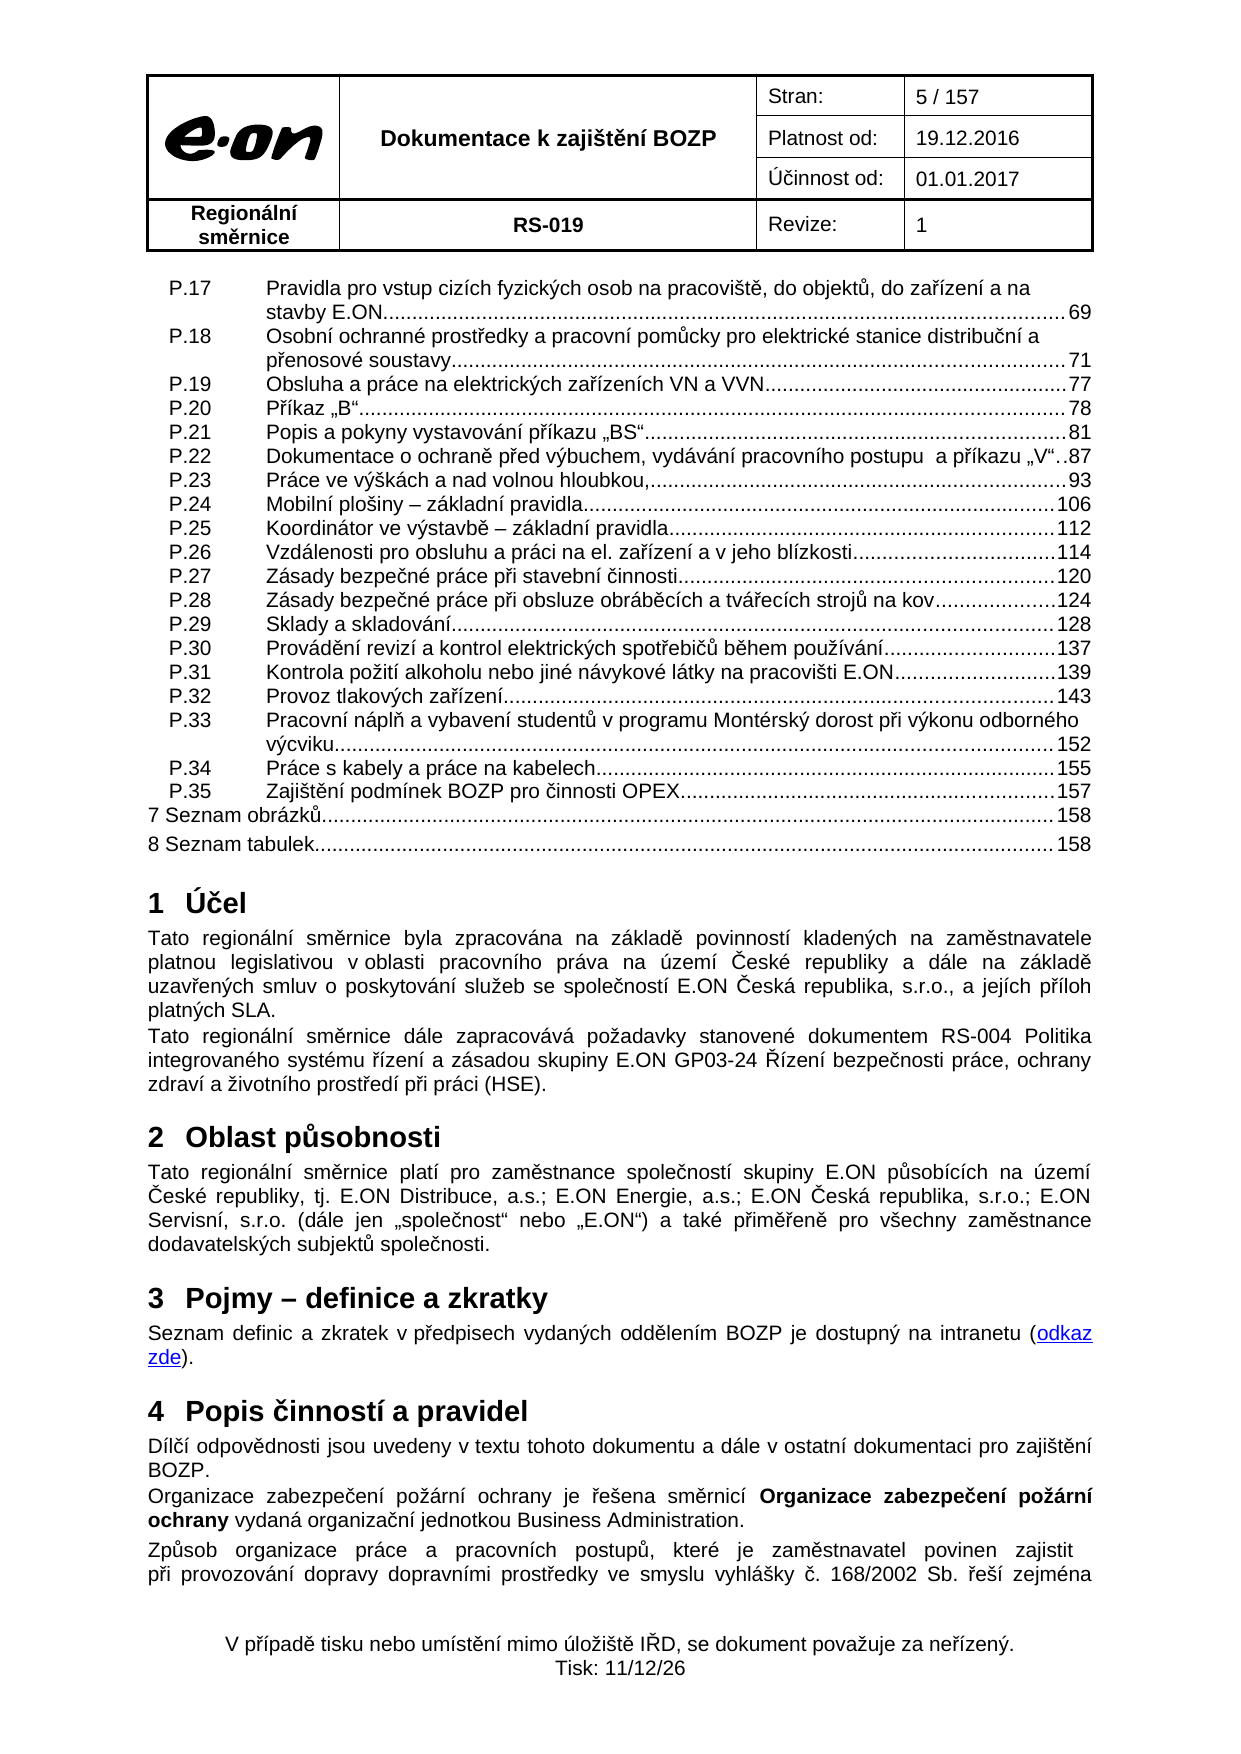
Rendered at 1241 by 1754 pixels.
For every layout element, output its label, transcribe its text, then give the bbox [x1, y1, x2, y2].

text Tato regionální směrnice dále zapracovává požadavky stanovené dokumentem RS-004 Politika integrovaného systému řízení a zásadou skupiny E.ON GP03-24 Řízení bezpečnosti práce, ochrany zdraví a životního prostředí při práci (HSE). [148, 1023, 1092, 1095]
text Tato regionální směrnice byla zpracována na základě povinností kladených na zaměstnavatele platnou legislativou v oblasti pracovního práva na území České republiky a dále na základě uzavřených smluv o poskytování služeb se společností E.ON Česká republika, s.r.o., a jejích příloh platných SLA. [148, 926, 1092, 1021]
text P.31 Kontrola požití alkoholu nebo jiné návykové látky na pracovišti E.ON 139 [168, 659, 1092, 683]
text P.26 Vzdálenosti pro obsluhu a práci na el. zařízení a v jeho blízkosti 114 [168, 540, 1092, 564]
subtitle Účel [148, 886, 1092, 919]
subtitle Oblast působnosti [148, 1120, 1092, 1154]
text P.30 Provádění revizí a kontrol elektrických spotřebičů během používání 137 [168, 636, 1092, 659]
text P.29 Sklady a skladování 128 [168, 612, 1092, 636]
text P.28 Zásady bezpečné práce při obsluze obráběcích a tvářecích strojů na kov 124 [168, 588, 1092, 612]
text P.18 Osobní ochranné prostředky a pracovní pomůcky pro elektrické stanice distribuční a přenosové soustavy 71 [168, 324, 1092, 372]
text P.21 Popis a pokyny vystavování příkazu „BS“ 81 [168, 420, 1092, 444]
subtitle Popis činností a pravidel [148, 1394, 1092, 1427]
text Organizace zabezpečení požární ochrany je řešena směrnicí Organizace zabezpečení požární ochrany vydaná organizační jednotkou Business Administration. [148, 1483, 1092, 1531]
text P.22 Dokumentace o ochraně před výbuchem, vydávání pracovního postupu a příkazu „V“ 87 [168, 444, 1092, 468]
text P.27 Zásady bezpečné práce při stavební činnosti 120 [168, 564, 1092, 588]
text P.34 Práce s kabely a práce na kabelech 155 [168, 755, 1092, 779]
text Seznam definic a zkratek v předpisech vydaných oddělením BOZP je dostupný na intranetu (odkaz zde). [148, 1321, 1092, 1369]
subtitle Pojmy – definice a zkratky [148, 1281, 1092, 1314]
text 8 Seznam tabulek 158 [148, 832, 1092, 856]
text P.20 Příkaz „B“ 78 [168, 396, 1092, 420]
text P.25 Koordinátor ve výstavbě – základní pravidla 112 [168, 516, 1092, 540]
text P.23 Práce ve výškách a nad volnou hloubkou, 93 [168, 468, 1092, 492]
text P.33 Pracovní náplň a vybavení studentů v programu Montérský dorost při výkonu odborného výcviku 152 [168, 707, 1092, 755]
text Tato regionální směrnice platí pro zaměstnance společností skupiny E.ON působících na území České republiky, tj. E.ON Distribuce, a.s.; E.ON Energie, a.s.; E.ON Česká republika, s.r.o.; E.ON Servisní, s.r.o. (dále jen „společnost“ nebo „E.ON“) a také přiměřeně pro všechny zaměstnance dodavatelských subjektů společnosti. [148, 1160, 1092, 1256]
text P.32 Provoz tlakových zařízení 143 [168, 683, 1092, 707]
text P.19 Obsluha a práce na elektrických zařízeních VN a VVN 77 [168, 372, 1092, 396]
text Dílčí odpovědnosti jsou uvedeny v textu tohoto dokumentu a dále v ostatní dokumentaci pro zajištění BOZP. [148, 1433, 1092, 1481]
text P.24 Mobilní plošiny – základní pravidla 106 [168, 492, 1092, 516]
text 7 Seznam obrázků 158 [148, 803, 1092, 827]
text P.17 Pravidla pro vstup cizích fyzických osob na pracoviště, do objektů, do zařízení a na stavby E.ON 69 [168, 276, 1092, 324]
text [148, 1538, 1092, 1586]
text P.35 Zajištění podmínek BOZP pro činnosti OPEX 157 [168, 779, 1092, 803]
